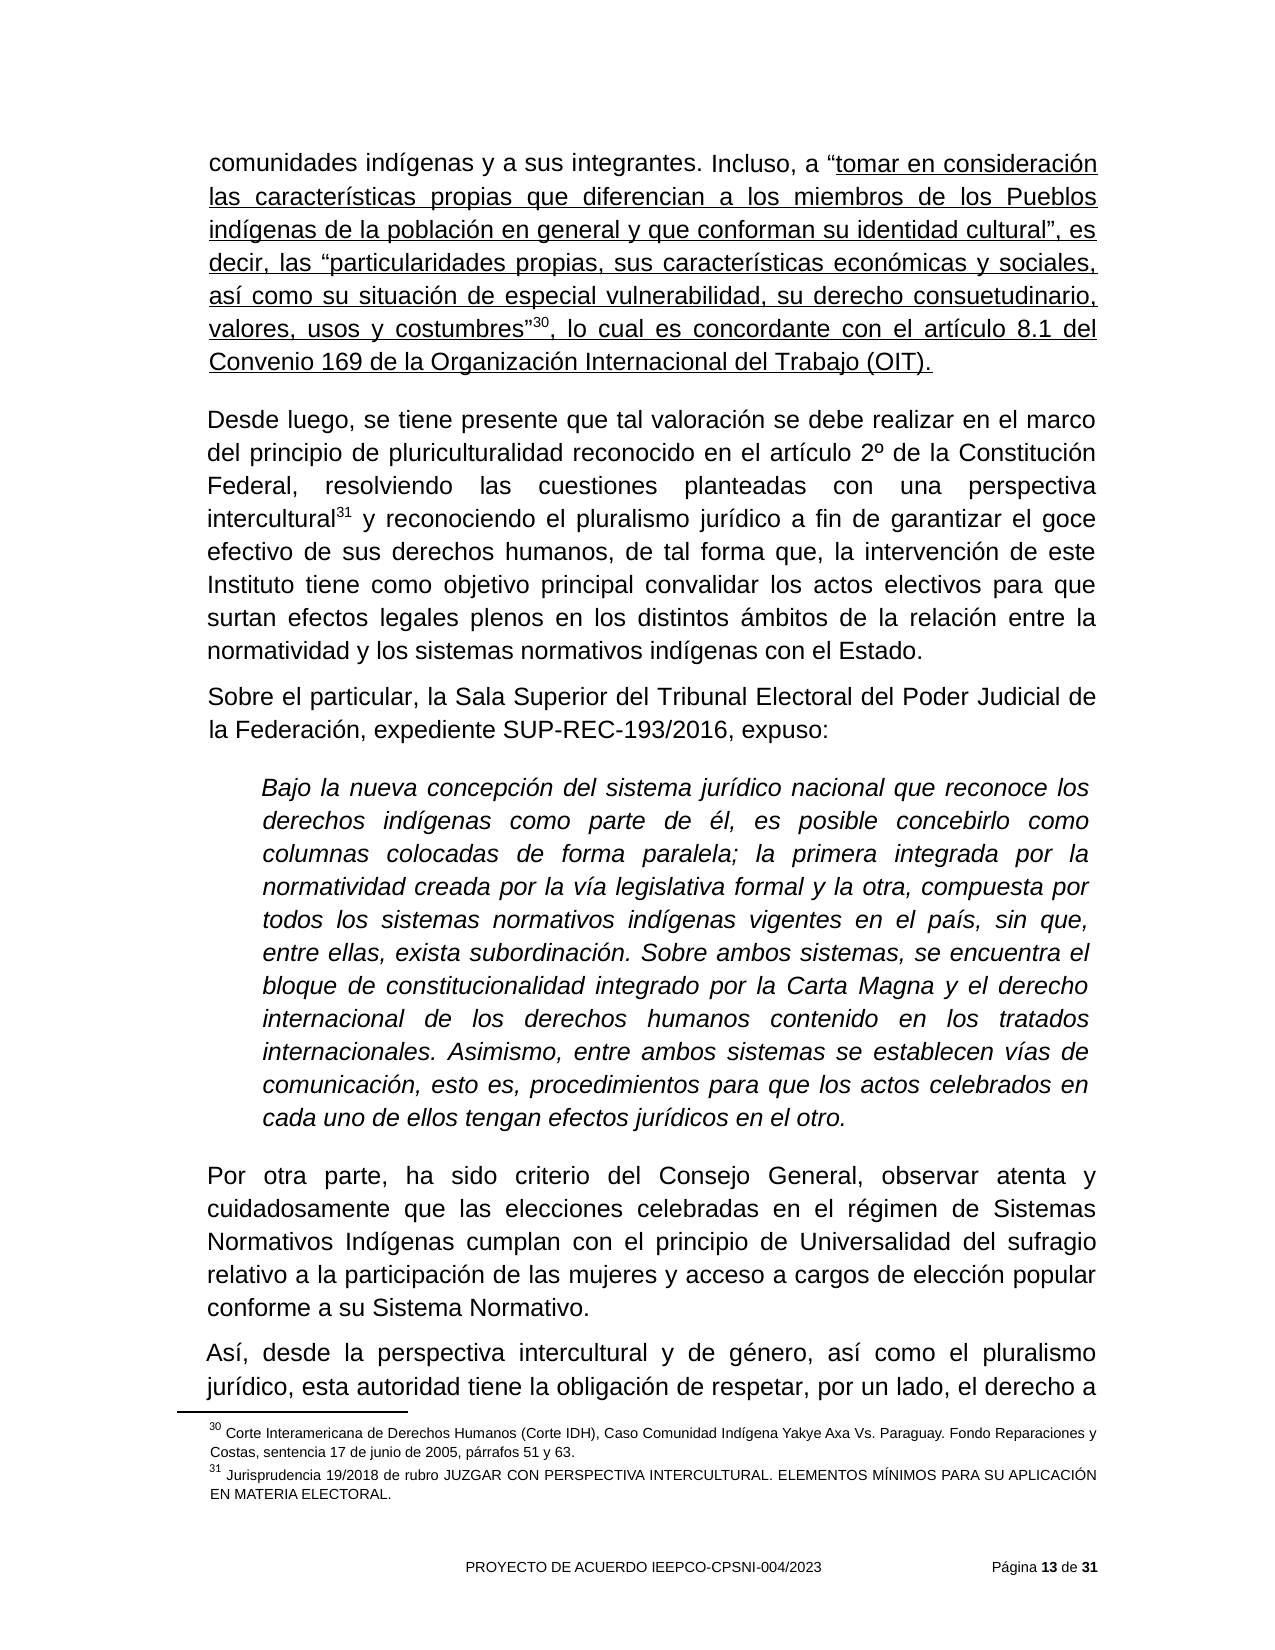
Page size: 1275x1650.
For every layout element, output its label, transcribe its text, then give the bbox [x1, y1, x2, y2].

text Bajo la nueva concepción del sistema jurídico nacional que reconoce los derechos indígenas como parte de él, es posible concebirlo como columnas colocadas de forma paralela; la primera integrada por la normatividad creada por la vía legislativa formal y la otra, compuesta por todos los sistemas normativos indígenas vigentes en el país, sin que, entre ellas, exista subordinación. Sobre ambos sistemas, se encuentra el bloque de constitucionalidad integrado por la Carta Magna y el derecho internacional de los derechos humanos contenido en los tratados internacionales. Asimismo, entre ambos sistemas se establecen vías de comunicación, esto es, procedimientos para que los actos celebrados en cada uno de ellos tengan efectos jurídicos en el otro. [261, 773, 1093, 1132]
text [206, 1338, 1098, 1400]
text Sobre el particular, la Sala Superior del Tribunal Electoral del Poder Judicial de la Federación, expediente SUP-REC-193/2016, expuso: [207, 682, 1098, 743]
text Desde luego, se tiene presente que tal valoración se debe realizar en el marco del principio de pluriculturalidad reconocido en el artículo 2º de la Constitución Federal, resolviendo las cuestiones planteadas con una perspectiva intercultural y reconociendo el pluralismo jurídico a fin de garantizar el goce efectivo de sus derechos humanos, de tal forma que, la intervención de este Instituto tiene como objetivo principal convalidar los actos electivos para que surtan efectos legales plenos en los distintos ámbitos de la relación entre la normatividad y los sistemas normativos indígenas con el Estado. [207, 405, 1098, 665]
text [207, 148, 1098, 376]
text Por otra parte, ha sido criterio del Consejo General, observar atenta y cuidadosamente que las elecciones celebradas en el régimen de Sistemas Normativos Indígenas cumplan con el principio de Universalidad del sufragio relativo a la participación de las mujeres y acceso a cargos de elección popular conforme a su Sistema Normativo. [207, 1161, 1098, 1322]
